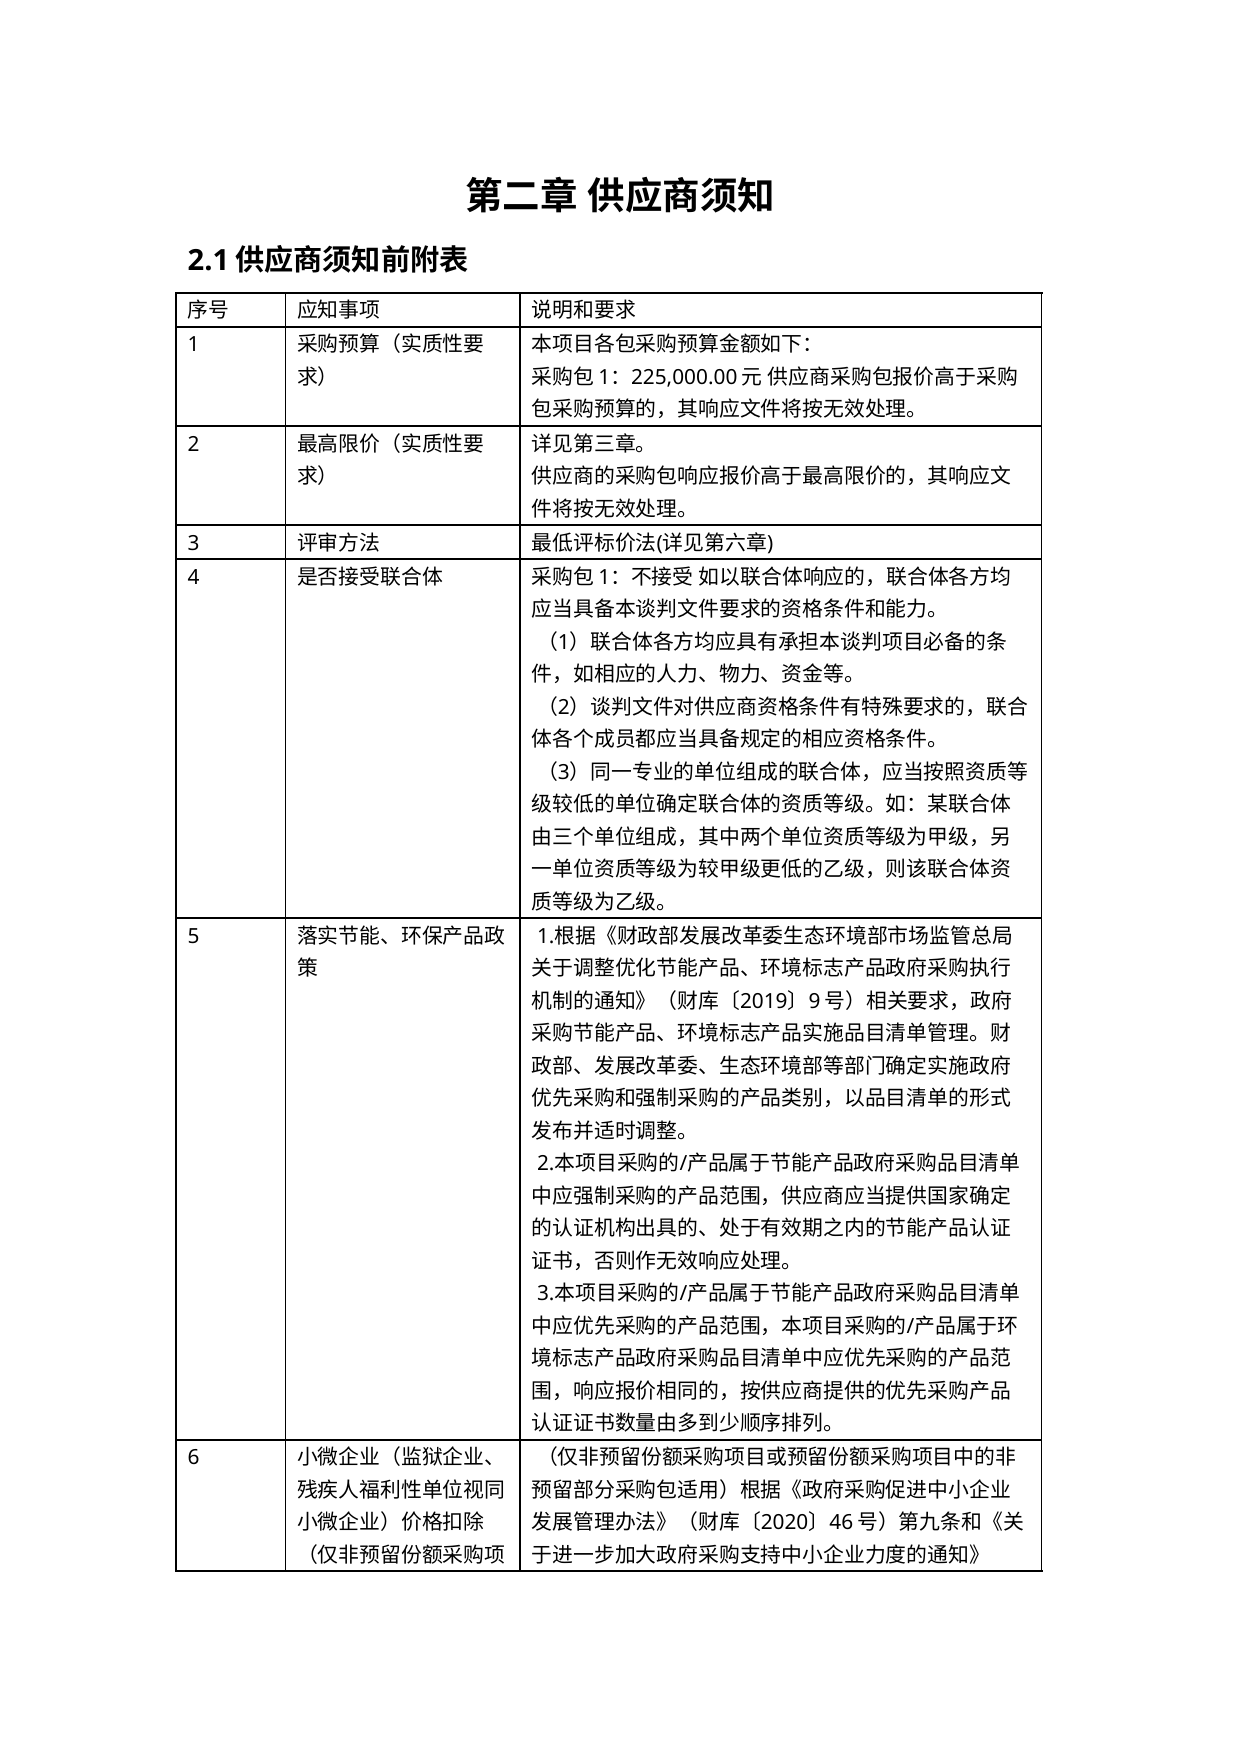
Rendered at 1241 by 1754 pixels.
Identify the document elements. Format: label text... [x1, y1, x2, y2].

table_cell 2 [177, 427, 285, 524]
table_cell 采购预算（实质性要求） [286, 328, 519, 425]
table_cell 评审方法 [286, 526, 519, 558]
table_header 应知事项 [286, 294, 519, 326]
table_cell 最高限价（实质性要求） [286, 427, 519, 524]
table_cell 1.根据《财政部发展改革委生态环境部市场监管总局关于调整优化节能产品、环境标志产品政府采购执行机制的通知》（财库〔2019〕9号）相关要求，政府采购节能产品、环境标志产品实施品目清单管理。财政部、发展改革委、生态环境部等部门确定实施政府优先采购和强制采购的产品类别，以品目清单的形式发布并适时调整。 2.本项目采购的/产品属于节能产品政府采购品目清单中应强制采购的产品范围，供应商应当提供国家确定的认证机构出具的、处于有效期之内的节能产品认证证书，否则作无效响应处理。 3.本项目采购的/产品属于节能产品政府采购品目清单中应优先采购的产品范围，本项目采购的/产品属于环境标志产品政府采购品目清单中应优先采购的产品范围，响应报价相同的，按供应商提供的优先采购产品认证证书数量由多到少顺序排列。 [521, 919, 1041, 1439]
table_cell 6 [177, 1441, 285, 1570]
table_cell 本项目各包采购预算金额如下： 采购包1：225,000.00元 供应商采购包报价高于采购包采购预算的，其响应文件将按无效处理。 [521, 328, 1041, 425]
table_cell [521, 1441, 1041, 1570]
text 第二章 供应商须知 [187, 162, 1053, 227]
table_cell 采购包1：不接受 如以联合体响应的，联合体各方均应当具备本谈判文件要求的资格条件和能力。 （1）联合体各方均应具有承担本谈判项目必备的条件，如相应的人力、物力、资金等。 （2）谈判文件对供应商资格条件有特殊要求的，联合体各个成员都应当具备规定的相应资格条件。 （3）同一专业的单位组成的联合体，应当按照资质等级较低的单位确定联合体的资质等级。如：某联合体由三个单位组成，其中两个单位资质等级为甲级，另一单位资质等级为较甲级更低的乙级，则该联合体资质等级为乙级。 [521, 560, 1041, 917]
table_cell 是否接受联合体 [286, 560, 519, 917]
text 2.1供应商须知前附表 [187, 227, 1053, 292]
table_header 序号 [177, 294, 285, 326]
table_cell 落实节能、环保产品政策 [286, 919, 519, 1439]
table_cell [286, 1441, 519, 1570]
table_cell 最低评标价法(详见第六章) [521, 526, 1041, 558]
table_cell 1 [177, 328, 285, 425]
table_cell 3 [177, 526, 285, 558]
table_cell 4 [177, 560, 285, 917]
table_cell 详见第三章。 供应商的采购包响应报价高于最高限价的，其响应文件将按无效处理。 [521, 427, 1041, 524]
table_header 说明和要求 [521, 294, 1041, 326]
table_cell 5 [177, 919, 285, 1439]
